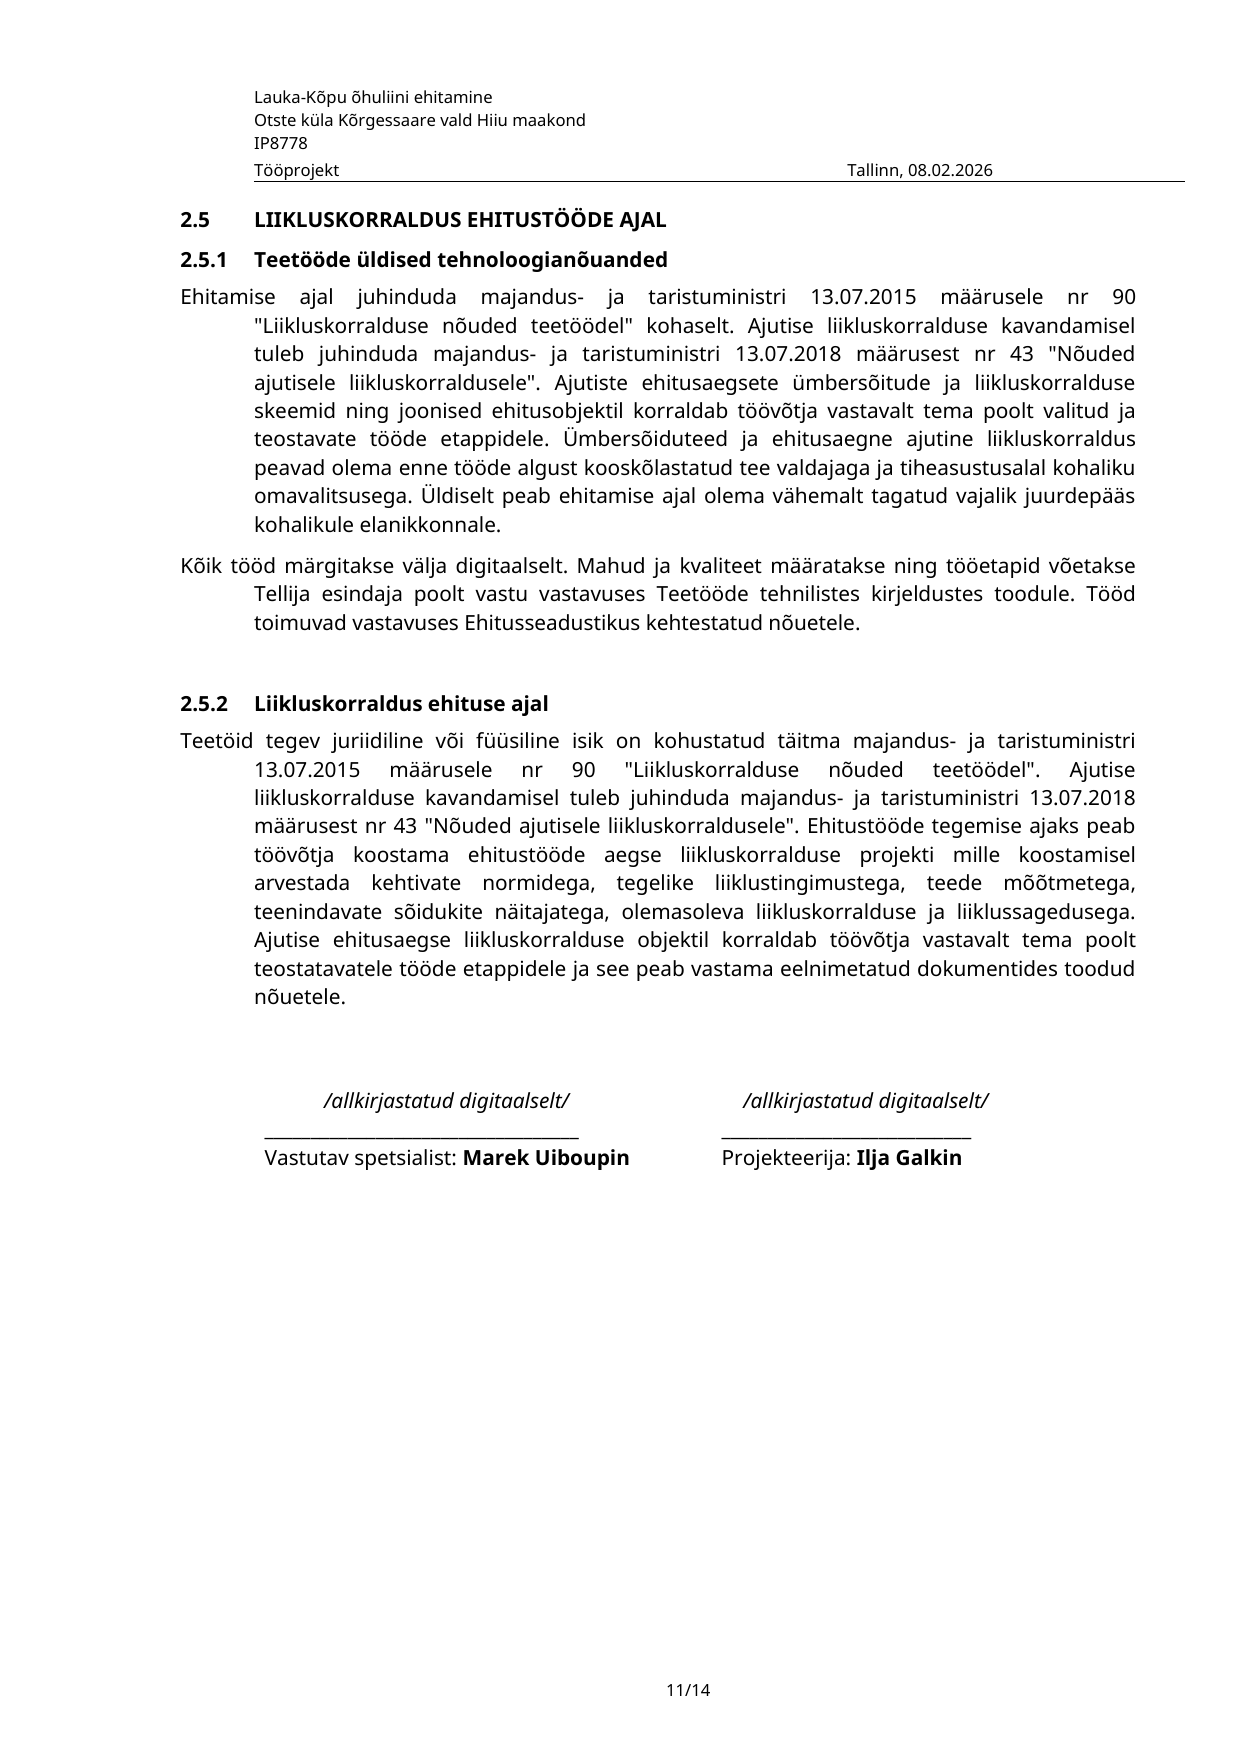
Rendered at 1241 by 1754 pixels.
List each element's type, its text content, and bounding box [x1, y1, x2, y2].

subtitle Teetööde üldised tehnoloogianõuanded [180, 246, 1137, 274]
text Kõik tööd märgitakse välja digitaalselt. Mahud ja kvaliteet määratakse ning tööetapid võetakse Tellija esindaja poolt vastu vastavuses Teetööde tehnilistes kirjeldustes toodule. Tööd toimuvad vastavuses Ehitusseadustikus kehtestatud nõuetele. [180, 551, 1137, 636]
text Ehitamise ajal juhinduda majandus- ja taristuministri 13.07.2015 määrusele nr 90 "Liikluskorralduse nõuded teetöödel" kohaselt. Ajutise liikluskorralduse kavandamisel tuleb juhinduda majandus- ja taristuministri 13.07.2018 määrusest nr 43 "Nõuded ajutisele liikluskorraldusele". Ajutiste ehitusaegsete ümbersõitude ja liikluskorralduse skeemid ning joonised ehitusobjektil korraldab töövõtja vastavalt tema poolt valitud ja teostavate tööde etappidele. Ümbersõiduteed ja ehitusaegne ajutine liikluskorraldus peavad olema enne tööde algust kooskõlastatud tee valdajaga ja tiheasustusalal kohaliku omavalitsusega. Üldiselt peab ehitamise ajal olema vähemalt tagatud vajalik juurdepääs kohalikule elanikkonnale. [180, 282, 1137, 538]
subtitle liikluskorraldus ehitustööde ajal [180, 205, 1137, 233]
table_cell Projekteerija: Ilja Galkin [651, 1143, 1123, 1171]
table_header /allkirjastatud digitaalselt/ __________________________________ [194, 1086, 651, 1143]
subtitle Liikluskorraldus ehituse ajal [180, 689, 1137, 718]
text Teetöid tegev juriidiline või füüsiline isik on kohustatud täitma majandus- ja taristuministri 13.07.2015 määrusele nr 90 "Liikluskorralduse nõuded teetöödel". Ajutise liikluskorralduse kavandamisel tuleb juhinduda majandus- ja taristuministri 13.07.2018 määrusest nr 43 "Nõuded ajutisele liikluskorraldusele". Ehitustööde tegemise ajaks peab töövõtja koostama ehitustööde aegse liikluskorralduse projekti mille koostamisel arvestada kehtivate normidega, tegelike liiklustingimustega, teede mõõtmetega, teenindavate sõidukite näitajatega, olemasoleva liikluskorralduse ja liiklussagedusega. Ajutise ehitusaegse liikluskorralduse objektil korraldab töövõtja vastavalt tema poolt teostatavatele tööde etappidele ja see peab vastama eelnimetatud dokumentides toodud nõuetele. [180, 726, 1137, 1011]
table_cell Vastutav spetsialist: Marek Uiboupin [194, 1143, 651, 1171]
table_header /allkirjastatud digitaalselt/ ___________________________ [651, 1086, 1123, 1143]
